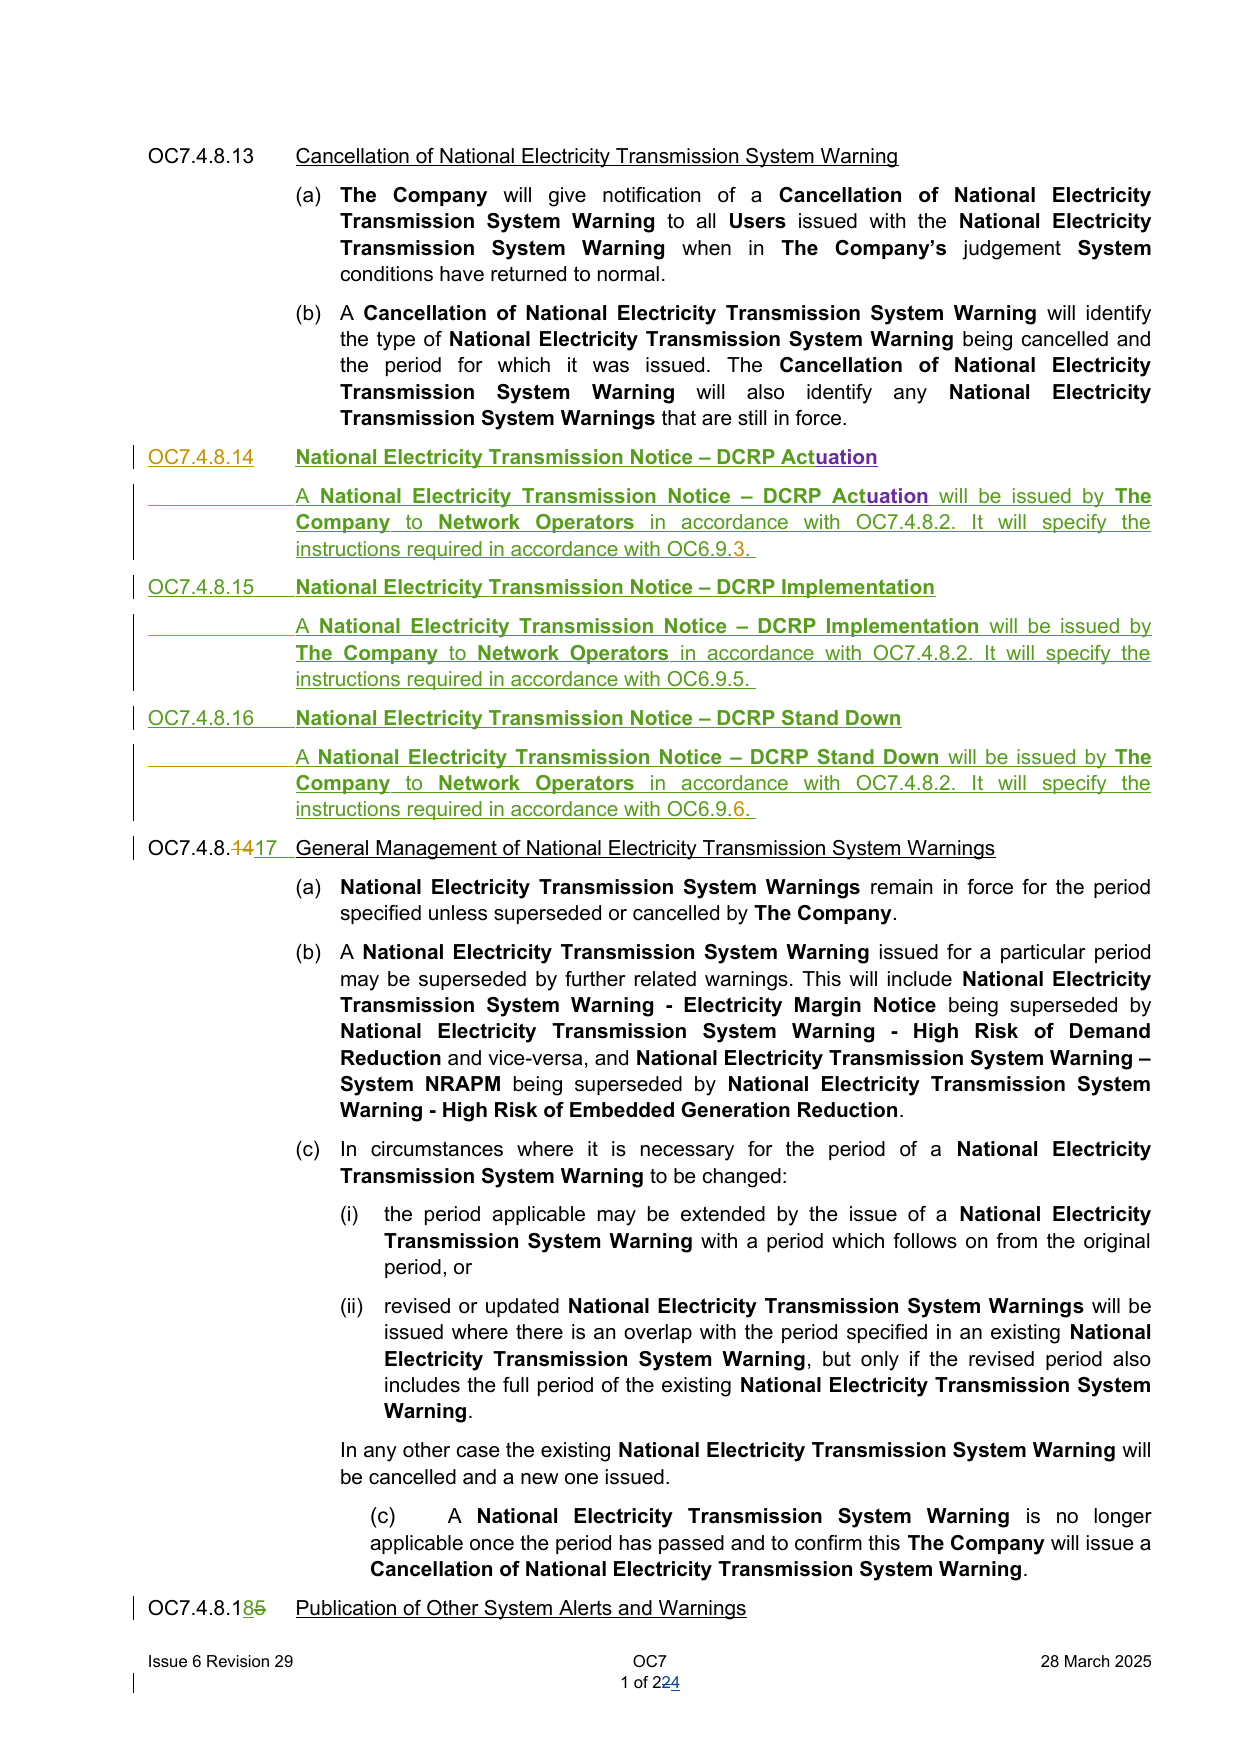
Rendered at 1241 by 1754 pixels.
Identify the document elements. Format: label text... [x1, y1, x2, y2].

text OC7.4.8.1 Publication of Other System Alerts and Warnings [148, 1596, 1152, 1620]
list A National Electricity Transmission System Warning is no longer applicable once the period has passed and to confirm this The Company will issue a Cancellation of National Electricity Transmission System Warning. [370, 1503, 1152, 1581]
text In any other case the existing National Electricity Transmission System Warning will be cancelled and a new one issued. [295, 1438, 1152, 1488]
text (b) A Cancellation of National Electricity Transmission System Warning will identify the type of National Electricity Transmission System Warning being cancelled and the period for which it was issued. The Cancellation of National Electricity Transmission System Warning will also identify any National Electricity Transmission System Warnings that are still in force. [295, 301, 1152, 430]
text (b) A National Electricity Transmission System Warning issued for a particular period may be superseded by further related warnings. This will include National Electricity Transmission System Warning - Electricity Margin Notice being superseded by National Electricity Transmission System Warning - High Risk of Demand Reduction and vice-versa, and National Electricity Transmission System Warning – System NRAPM being superseded by National Electricity Transmission System Warning - High Risk of Embedded Generation Reduction. [295, 940, 1152, 1122]
text (i) the period applicable may be extended by the issue of a National Electricity Transmission System Warning with a period which follows on from the original period, or [340, 1202, 1152, 1279]
text (c) In circumstances where it is necessary for the period of a National Electricity Transmission System Warning to be changed: [295, 1137, 1152, 1187]
text (a) National Electricity Transmission System Warnings remain in force for the period specified unless superseded or cancelled by The Company. [295, 875, 1152, 925]
text (ii) revised or updated National Electricity Transmission System Warnings will be issued where there is an overlap with the period specified in an existing National Electricity Transmission System Warning, but only if the revised period also includes the full period of the existing National Electricity Transmission System Warning. [340, 1294, 1152, 1423]
text (a) The Company will give notification of a Cancellation of National Electricity Transmission System Warning to all Users issued with the National Electricity Transmission System Warning when in The Company’s judgement System conditions have returned to normal. [295, 183, 1152, 286]
text OC7.4.8.13 Cancellation of National Electricity Transmission System Warning [148, 144, 1152, 168]
text OC7.4.8.General Management of National Electricity Transmission System Warnings [148, 836, 1152, 860]
